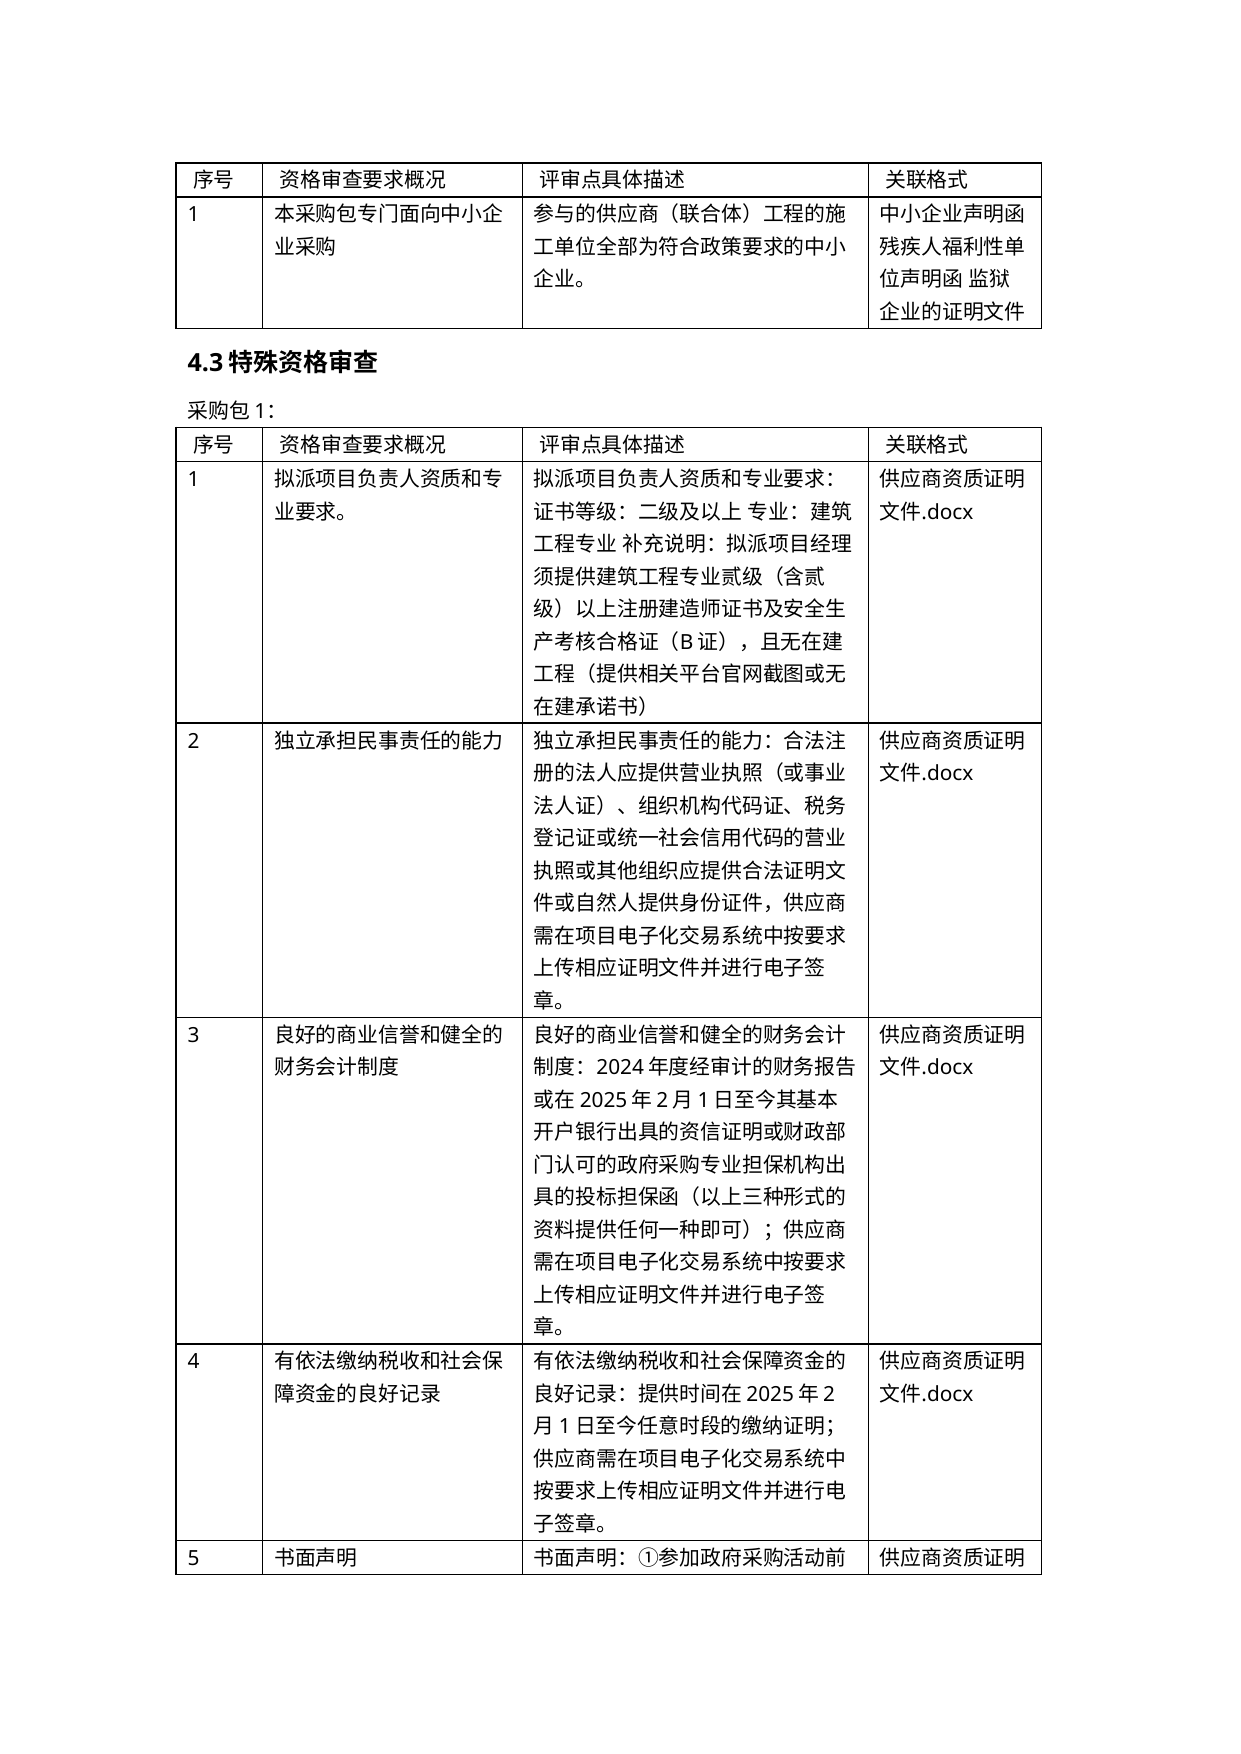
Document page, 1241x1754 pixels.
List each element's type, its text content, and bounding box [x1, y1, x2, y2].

table_cell 供应商资质证明文件.docx [869, 1541, 1041, 1573]
table_cell 拟派项目负责人资质和专业要求。 [263, 462, 522, 722]
text 采购包1： [187, 394, 1053, 427]
table_cell 供应商资质证明文件.docx [869, 462, 1041, 722]
table_cell 5 [177, 1541, 262, 1573]
table_header 评审点具体描述 [523, 428, 868, 461]
text 4.3特殊资格审查 [187, 329, 1053, 394]
table_header 序号 [177, 164, 262, 196]
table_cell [523, 1541, 868, 1573]
table_header 序号 [177, 428, 262, 461]
table_cell 有依法缴纳税收和社会保障资金的良好记录 [263, 1345, 522, 1539]
table_cell 2 [177, 724, 262, 1016]
table_cell 1 [177, 198, 262, 328]
table_cell 参与的供应商（联合体）工程的施工单位全部为符合政策要求的中小企业。 [523, 198, 868, 328]
table_cell 独立承担民事责任的能力 [263, 724, 522, 1016]
table_cell 本采购包专门面向中小企业采购 [263, 198, 522, 328]
table_cell 3 [177, 1018, 262, 1343]
table_cell 独立承担民事责任的能力：合法注册的法人应提供营业执照（或事业法人证）、组织机构代码证、税务登记证或统一社会信用代码的营业执照或其他组织应提供合法证明文件或自然人提供身份证件，供应商需在项目电子化交易系统中按要求上传相应证明文件并进行电子签章。 [523, 724, 868, 1016]
table_header 资格审查要求概况 [263, 428, 522, 461]
table_cell 供应商资质证明文件.docx [869, 1018, 1041, 1343]
table_cell 良好的商业信誉和健全的财务会计制度 [263, 1018, 522, 1343]
table_cell 良好的商业信誉和健全的财务会计制度：2024年度经审计的财务报告或在2025年2月1日至今其基本开户银行出具的资信证明或财政部门认可的政府采购专业担保机构出具的投标担保函（以上三种形式的资料提供任何一种即可）；供应商需在项目电子化交易系统中按要求上传相应证明文件并进行电子签章。 [523, 1018, 868, 1343]
table_cell 4 [177, 1345, 262, 1539]
table_header 关联格式 [869, 428, 1041, 461]
table_cell 书面声明 [263, 1541, 522, 1573]
table_cell 供应商资质证明文件.docx [869, 724, 1041, 1016]
table_cell 供应商资质证明文件.docx [869, 1345, 1041, 1539]
table_cell 有依法缴纳税收和社会保障资金的良好记录：提供时间在2025年2月1日至今任意时段的缴纳证明；供应商需在项目电子化交易系统中按要求上传相应证明文件并进行电子签章。 [523, 1345, 868, 1539]
table_header 关联格式 [869, 164, 1041, 196]
table_cell 1 [177, 462, 262, 722]
table_cell 中小企业声明函 残疾人福利性单位声明函 监狱企业的证明文件 [869, 198, 1041, 328]
table_cell 拟派项目负责人资质和专业要求：证书等级：二级及以上 专业：建筑工程专业 补充说明：拟派项目经理须提供建筑工程专业贰级（含贰级）以上注册建造师证书及安全生产考核合格证（B证），且无在建工程（提供相关平台官网截图或无在建承诺书） [523, 462, 868, 722]
table_header 评审点具体描述 [523, 164, 868, 196]
table_header 资格审查要求概况 [263, 164, 522, 196]
